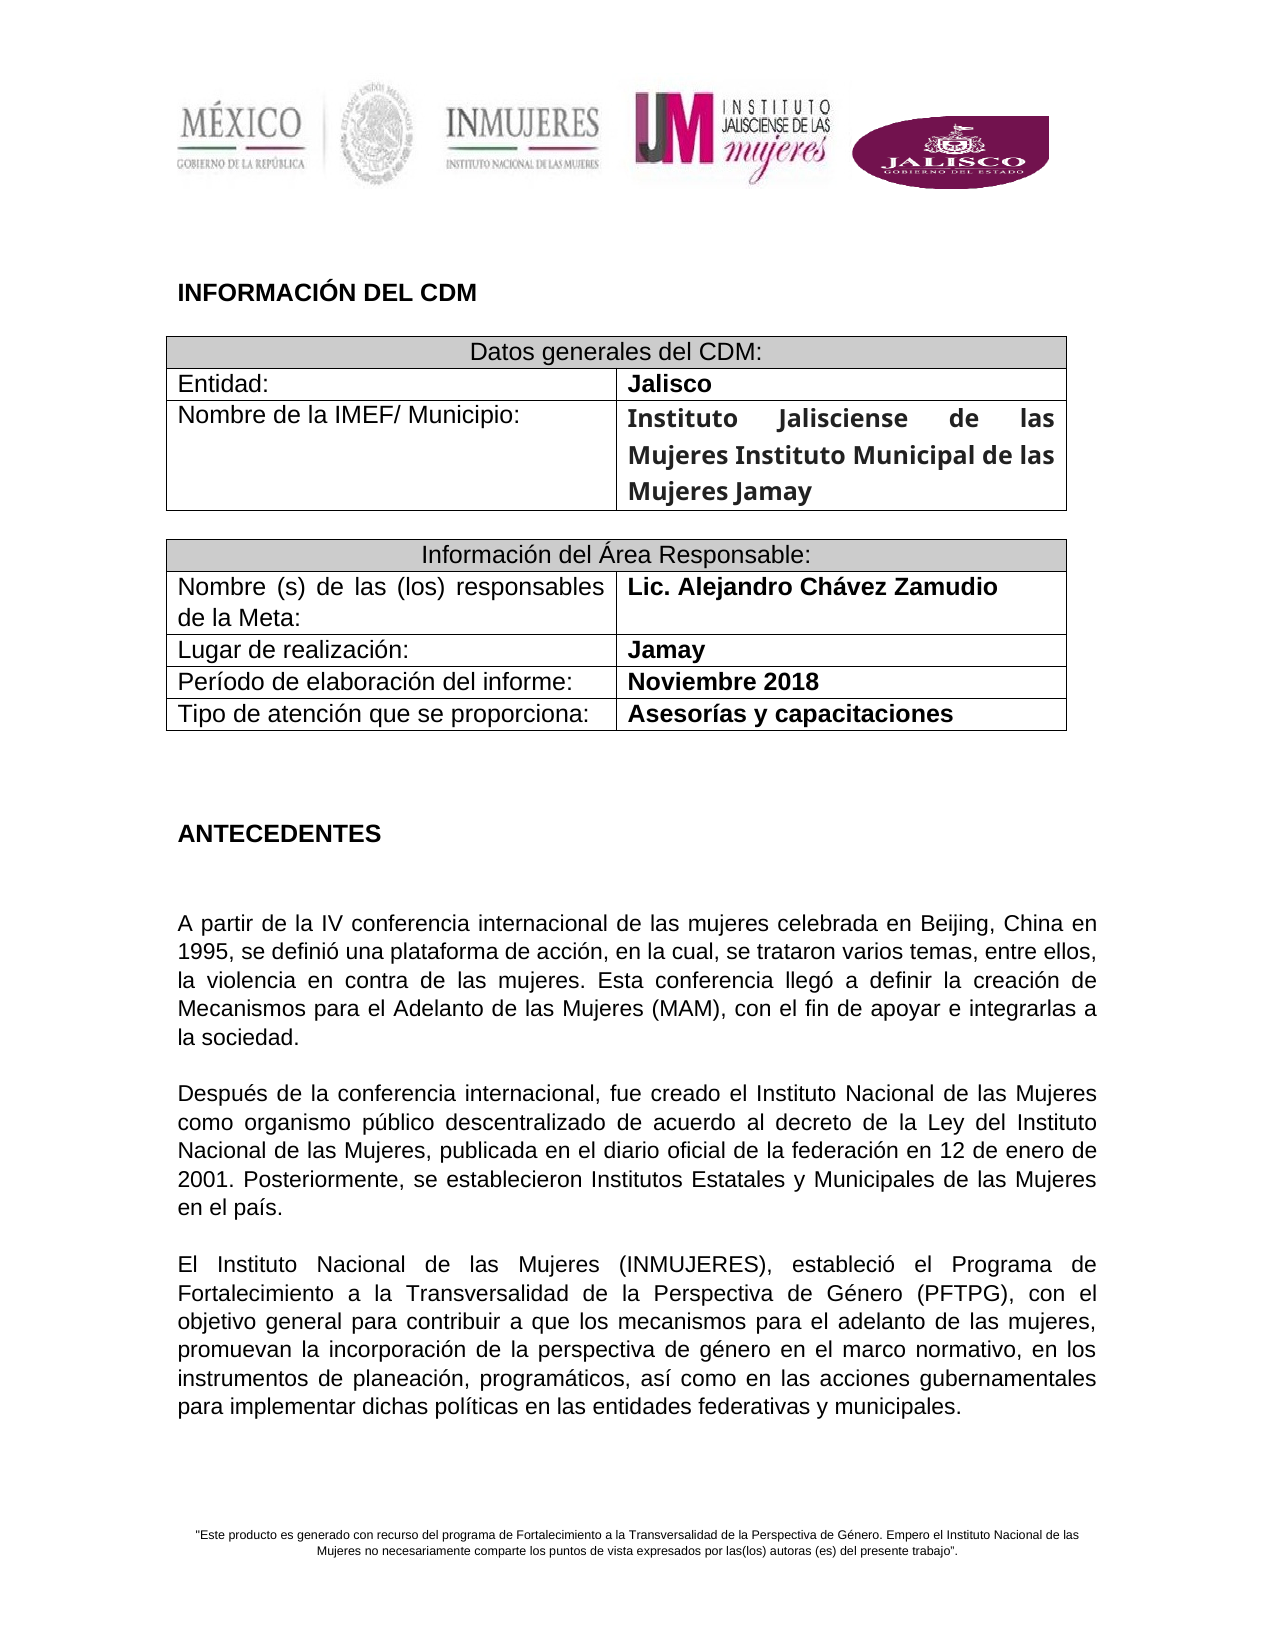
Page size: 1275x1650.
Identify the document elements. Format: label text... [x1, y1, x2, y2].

table_cell Instituto Jalisciense de las Mujeres Instituto Municipal de las Mujeres Jamay [617, 401, 1066, 510]
text ANTECEDENTES [177, 819, 1098, 848]
table_cell Asesorías y capacitaciones [617, 699, 1066, 730]
table_cell Noviembre 2018 [617, 667, 1066, 698]
table_cell Nombre (s) de las (los) responsables de la Meta: [167, 572, 616, 634]
picture [177, 73, 1049, 189]
table_cell Tipo de atención que se proporciona: [167, 699, 616, 730]
text Después de la conferencia internacional, fue creado el Instituto Nacional de las Mujeres como organismo público descentralizado de acuerdo al decreto de la Ley del Instituto Nacional de las Mujeres, publicada en el diario oficial de la federación en 12 de enero de 2001. Posteriormente, se establecieron Institutos Estatales y Municipales de las Mujeres en el país. [177, 1080, 1098, 1221]
table_cell Lic. Alejandro Chávez Zamudio [617, 572, 1066, 634]
table_cell Lugar de realización: [167, 635, 616, 666]
table_cell Entidad: [167, 369, 616, 399]
table_cell Período de elaboración del informe: [167, 667, 616, 698]
table_header Información del Área Responsable: [167, 540, 1066, 571]
text A partir de la IV conferencia internacional de las mujeres celebrada en Beijing, China en 1995, se definió una plataforma de acción, en la cual, se trataron varios temas, entre ellos, la violencia en contra de las mujeres. Esta conferencia llegó a definir la creación de Mecanismos para el Adelanto de las Mujeres (MAM), con el fin de apoyar e integrarlas a la sociedad. [177, 910, 1098, 1050]
table_cell Nombre de la IMEF/ Municipio: [167, 401, 616, 510]
table_cell Jalisco [617, 369, 1066, 399]
table_cell Jamay [617, 635, 1066, 666]
table_header Datos generales del CDM: [167, 337, 1066, 368]
text INFORMACIÓN DEL CDM [177, 278, 1098, 307]
text El Instituto Nacional de las Mujeres (INMUJERES), estableció el Programa de Fortalecimiento a la Transversalidad de la Perspectiva de Género (PFTPG), con el objetivo general para contribuir a que los mecanismos para el adelanto de las mujeres, promuevan la incorporación de la perspectiva de género en el marco normativo, en los instrumentos de planeación, programáticos, así como en las acciones gubernamentales para implementar dichas políticas en las entidades federativas y municipales. [177, 1251, 1098, 1419]
